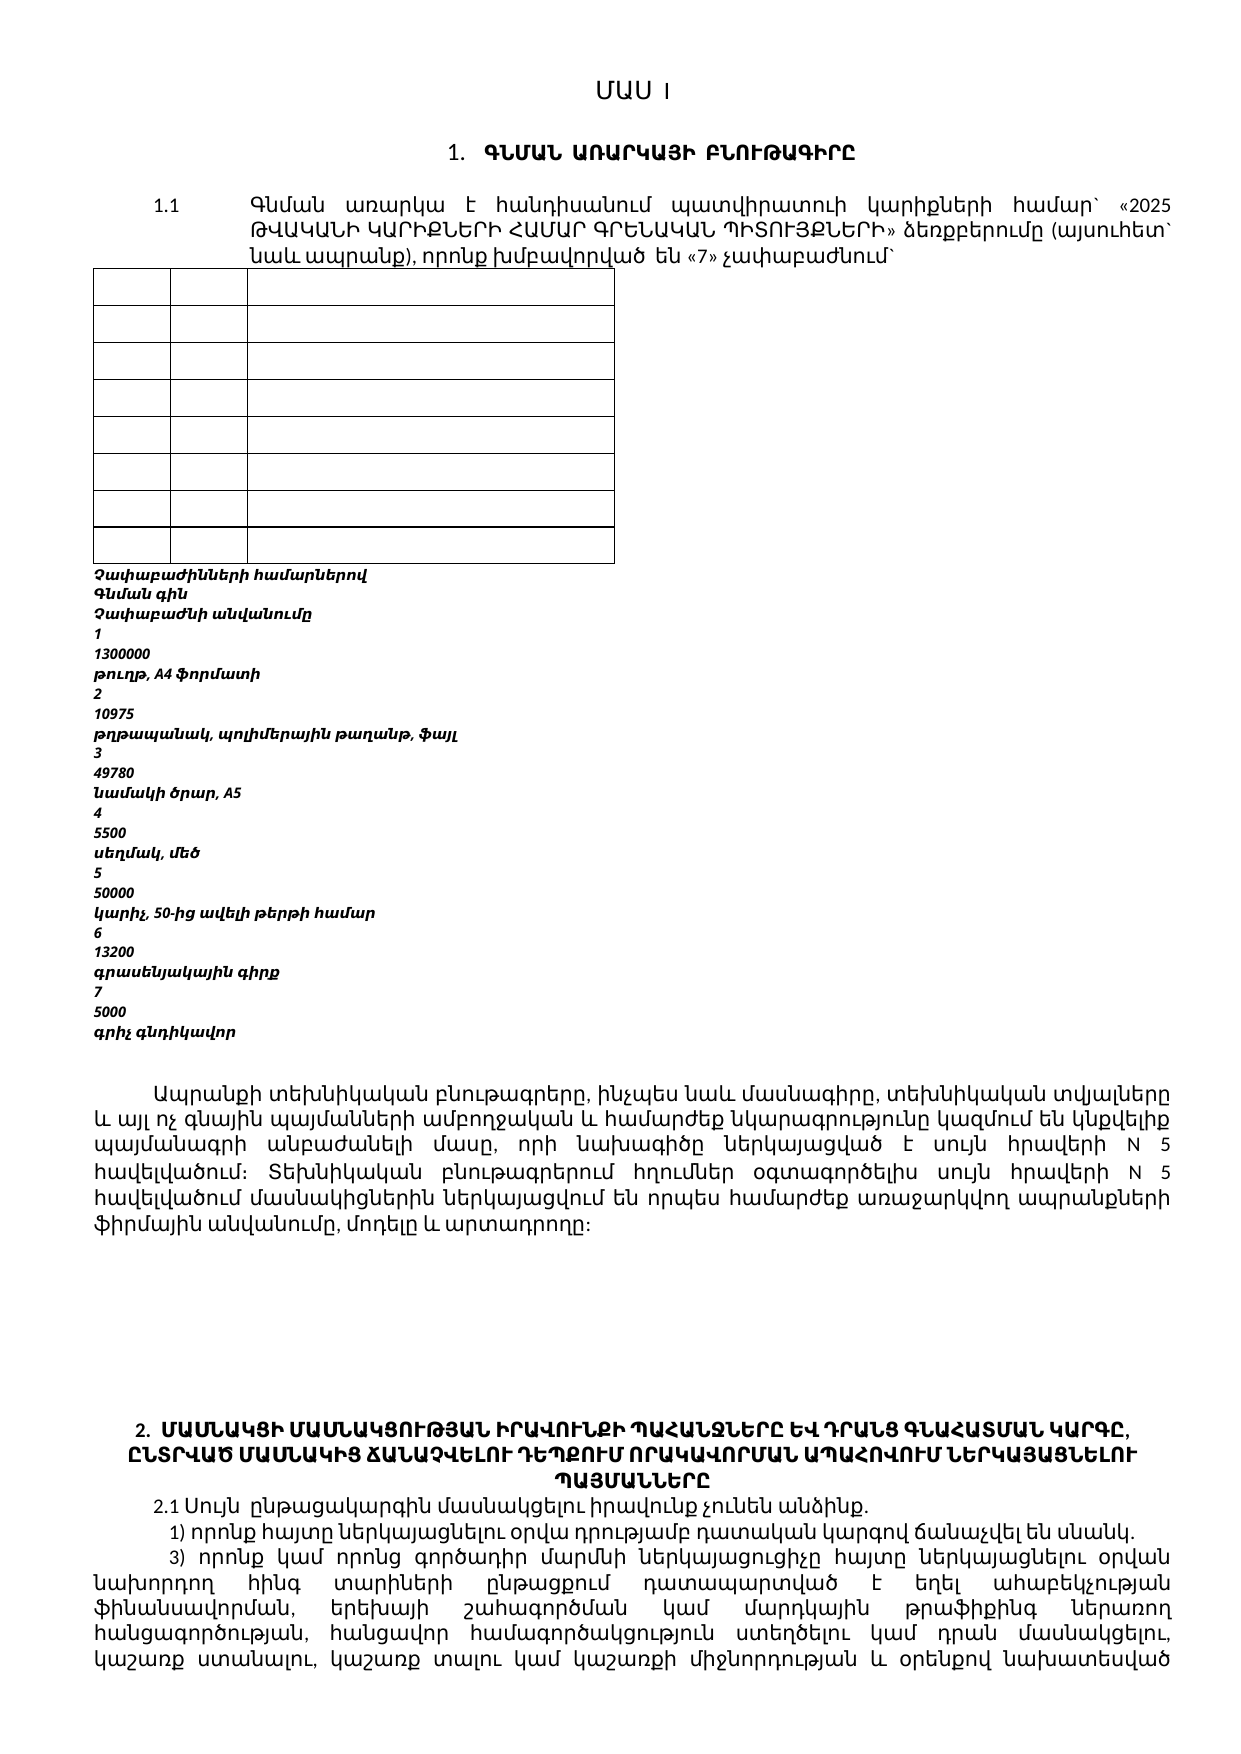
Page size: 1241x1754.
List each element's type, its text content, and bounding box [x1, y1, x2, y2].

text 2. ՄԱՍՆԱԿՑԻ ՄԱՍՆԱԿՑՈՒԹՅԱՆ ԻՐԱՎՈՒՆՔԻ ՊԱՀԱՆՋՆԵՐԸ ԵՎ ԴՐԱՆՑ ԳՆԱՀԱՏՄԱՆ ԿԱՐԳԸ, ԸՆՏՐՎԱԾ ՄԱՍՆԱԿԻՑ ՃԱՆԱՉՎԵԼՈՒ ԴԵՊՔՈՒՄ ՈՐԱԿԱՎՈՐՄԱՆ ԱՊԱՀՈՎՈՒՄ ՆԵՐԿԱՅԱՑՆԵԼՈՒ ՊԱՅՄԱՆՆԵՐԸ [94, 1417, 1171, 1493]
text 1) որոնք հայտը ներկայացնելու օրվա դրությամբ դատական կարգով ճանաչվել են սնանկ. [94, 1519, 1171, 1544]
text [94, 1544, 1171, 1671]
subtitle Գնման առարկա է հանդիսանում պատվիրատուի կարիքների համար` «2025 ԹՎԱԿԱՆԻ ԿԱՐԻՔՆԵՐԻ ՀԱՄԱՐ ԳՐԵՆԱԿԱՆ ՊԻՏՈՒՅՔՆԵՐԻ» ձեռքբերումը (այսուհետ` նաև ապրանք), որոնք խմբավորված են «7» չափաբաժնում` [153, 192, 1171, 268]
text ՄԱՍ I [94, 75, 1171, 106]
text Ապրանքի տեխնիկական բնութագրերը, ինչպես նաև մասնագիրը, տեխնիկական տվյալները և այլ ոչ գնային պայմանների ամբողջական և համարժեք նկարագրությունը կազմում են կնքվելիք պայմանագրի անբաժանելի մասը, որի նախագիծը ներկայացված է սույն հրավերի N 5 հավելվածում։ Տեխնիկական բնութագրերում հղումներ օգտագործելիս սույն հրավերի N 5 հավելվածում մասնակիցներին ներկայացվում են որպես համարժեք առաջարկվող ապրանքների ֆիրմային անվանումը, մոդելը և արտադրողը: [94, 1081, 1171, 1236]
list ԳՆՄԱՆ ԱՌԱՐԿԱՅԻ ԲՆՈՒԹԱԳԻՐԸ [131, 136, 1171, 167]
text 2.1 Սույն ընթացակարգին մասնակցելու իրավունք չունեն անձինք. [94, 1493, 1171, 1519]
